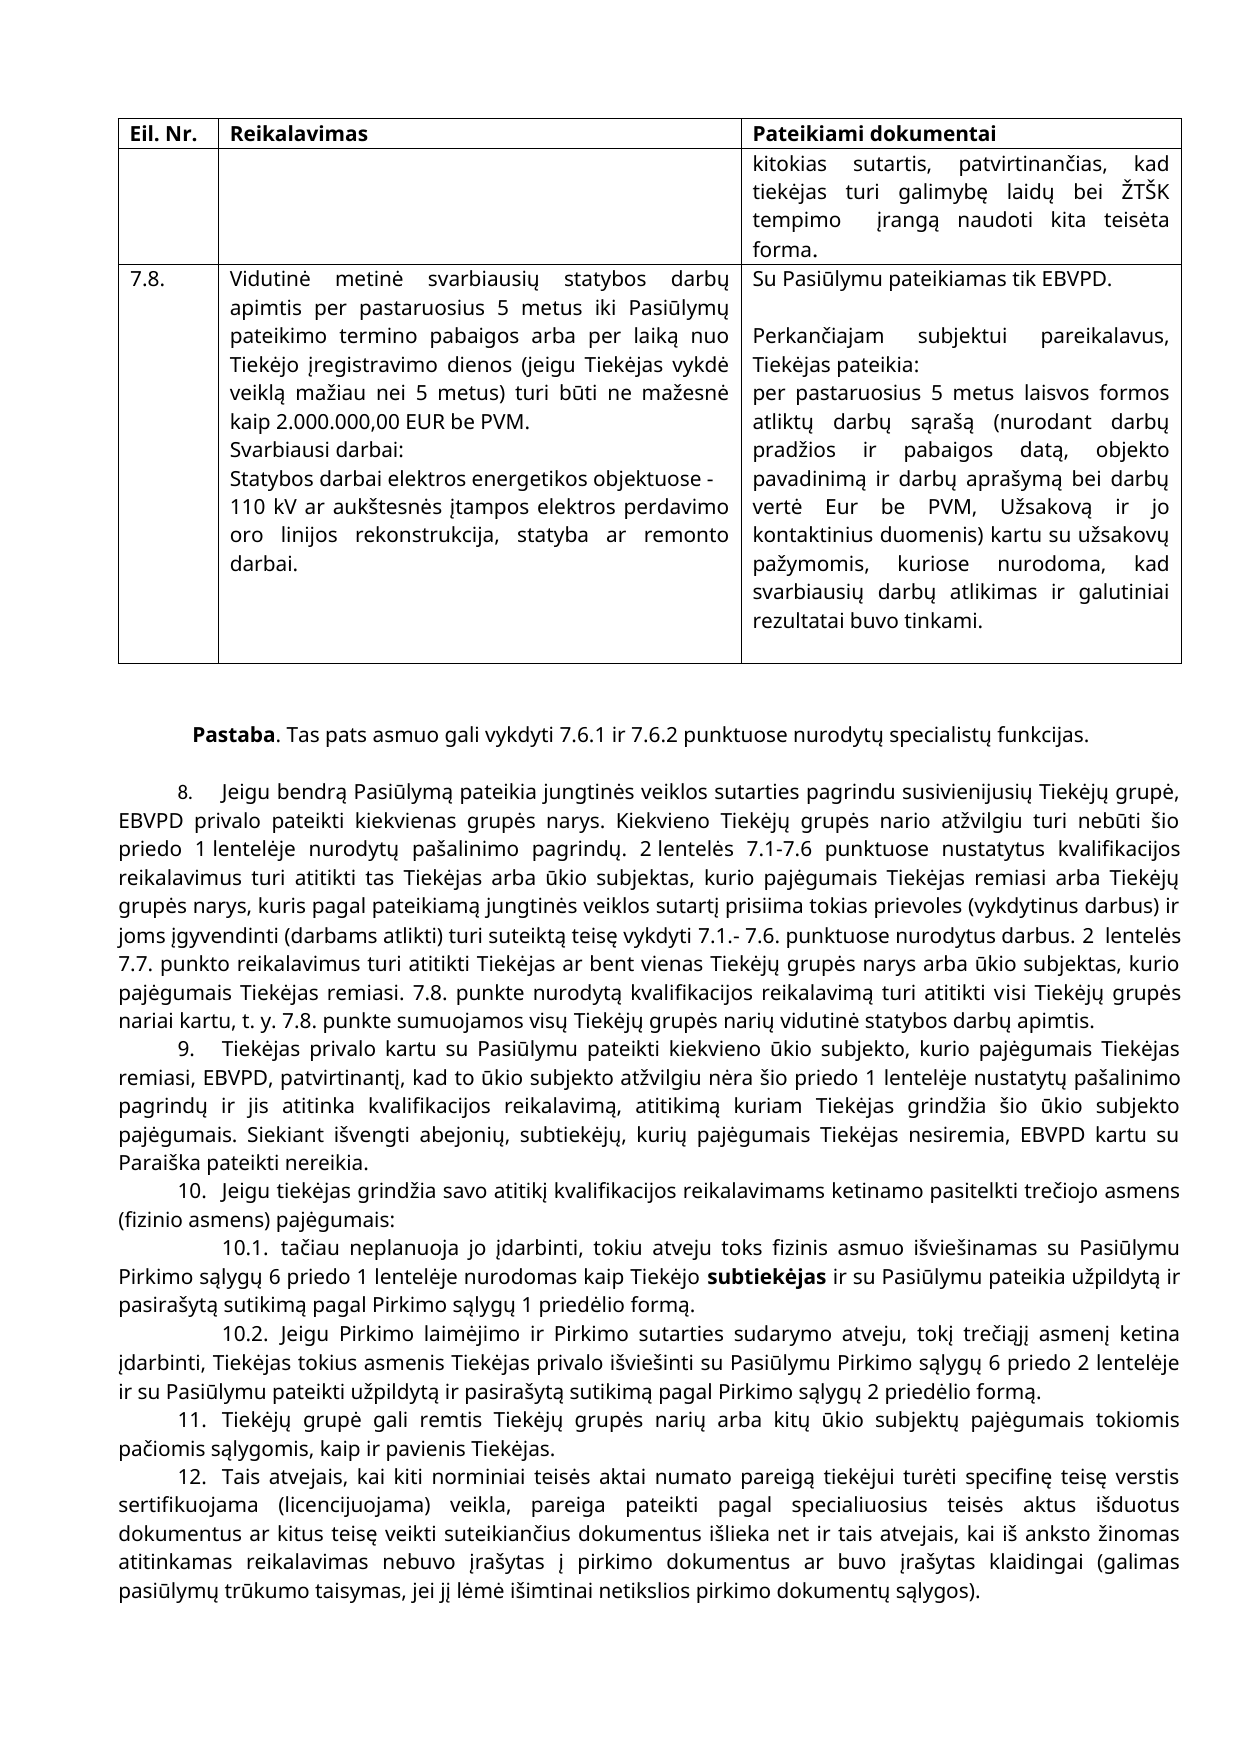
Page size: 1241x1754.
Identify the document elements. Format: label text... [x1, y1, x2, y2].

list tačiau neplanuoja jo įdarbinti, tokiu atveju toks fizinis asmuo išviešinamas su Pasiūlymu Pirkimo sąlygų 6 priedo 1 lentelėje nurodomas kaip Tiekėjo subtiekėjas ir su Pasiūlymu pateikia užpildytą ir pasirašytą sutikimą pagal Pirkimo sąlygų 1 priedėlio formą. [118, 1233, 1181, 1319]
table_cell Su Pasiūlymu pateikiamas tik EBVPD. Perkančiajam subjektui pareikalavus, Tiekėjas pateikia: per pastaruosius 5 metus laisvos formos atliktų darbų sąrašą (nurodant darbų pradžios ir pabaigos datą, objekto pavadinimą ir darbų aprašymą bei darbų vertė Eur be PVM, Užsakovą ir jo kontaktinius duomenis) kartu su užsakovų pažymomis, kuriose nurodoma, kad svarbiausių darbų atlikimas ir galutiniai rezultatai buvo tinkami. [742, 265, 1181, 663]
table_header Reikalavimas [219, 119, 741, 148]
table_cell [119, 265, 218, 663]
list Tiekėjų grupė gali remtis Tiekėjų grupės narių arba kitų ūkio subjektų pajėgumais tokiomis pačiomis sąlygomis, kaip ir pavienis Tiekėjas. [118, 1405, 1181, 1462]
list Tiekėjas privalo kartu su Pasiūlymu pateikti kiekvieno ūkio subjekto, kurio pajėgumais Tiekėjas remiasi, EBVPD, patvirtinantį, kad to ūkio subjekto atžvilgiu nėra šio priedo 1 lentelėje nustatytų pašalinimo pagrindų ir jis atitinka kvalifikacijos reikalavimą, atitikimą kuriam Tiekėjas grindžia šio ūkio subjekto pajėgumais. Siekiant išvengti abejonių, subtiekėjų, kurių pajėgumais Tiekėjas nesiremia, EBVPD kartu su Paraiška pateikti nereikia. [118, 1034, 1181, 1177]
table_cell [119, 149, 218, 263]
list Jeigu Pirkimo laimėjimo ir Pirkimo sutarties sudarymo atveju, tokį trečiąjį asmenį ketina įdarbinti, Tiekėjas tokius asmenis Tiekėjas privalo išviešinti su Pasiūlymu Pirkimo sąlygų 6 priedo 2 lentelėje ir su Pasiūlymu pateikti užpildytą ir pasirašytą sutikimą pagal Pirkimo sąlygų 2 priedėlio formą. [118, 1319, 1181, 1405]
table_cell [219, 149, 741, 263]
text Pastaba. Tas pats asmuo gali vykdyti 7.6.1 ir 7.6.2 punktuose nurodytų specialistų funkcijas. [118, 721, 1181, 749]
list Jeigu bendrą Pasiūlymą pateikia jungtinės veiklos sutarties pagrindu susivienijusių Tiekėjų grupė, EBVPD privalo pateikti kiekvienas grupės narys. Kiekvieno Tiekėjų grupės nario atžvilgiu turi nebūti šio priedo 1 lentelėje nurodytų pašalinimo pagrindų. 2 lentelės 7.1-7.6 punktuose nustatytus kvalifikacijos reikalavimus turi atitikti tas Tiekėjas arba ūkio subjektas, kurio pajėgumais Tiekėjas remiasi arba Tiekėjų grupės narys, kuris pagal pateikiamą jungtinės veiklos sutartį prisiima tokias prievoles (vykdytinus darbus) ir joms įgyvendinti (darbams atlikti) turi suteiktą teisę vykdyti 7.1.- 7.6. punktuose nurodytus darbus. 2 lentelės 7.7. punkto reikalavimus turi atitikti Tiekėjas ar bent vienas Tiekėjų grupės narys arba ūkio subjektas, kurio pajėgumais Tiekėjas remiasi. 7.8. punkte nurodytą kvalifikacijos reikalavimą turi atitikti visi Tiekėjų grupės nariai kartu, t. y. 7.8. punkte sumuojamos visų Tiekėjų grupės narių vidutinė statybos darbų apimtis. [118, 777, 1181, 1034]
list Jeigu tiekėjas grindžia savo atitikį kvalifikacijos reikalavimams ketinamo pasitelkti trečiojo asmens (fizinio asmens) pajėgumais: [118, 1177, 1181, 1233]
table_header Pateikiami dokumentai [742, 119, 1181, 148]
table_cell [742, 149, 1181, 263]
list Tais atvejais, kai kiti norminiai teisės aktai numato pareigą tiekėjui turėti specifinę teisę verstis sertifikuojama (licencijuojama) veikla, pareiga pateikti pagal specialiuosius teisės aktus išduotus dokumentus ar kitus teisę veikti suteikiančius dokumentus išlieka net ir tais atvejais, kai iš anksto žinomas atitinkamas reikalavimas nebuvo įrašytas į pirkimo dokumentus ar buvo įrašytas klaidingai (galimas pasiūlymų trūkumo taisymas, jei jį lėmė išimtinai netikslios pirkimo dokumentų sąlygos). [118, 1462, 1181, 1604]
table_cell Vidutinė metinė svarbiausių statybos darbų apimtis per pastaruosius 5 metus iki Pasiūlymų pateikimo termino pabaigos arba per laiką nuo Tiekėjo įregistravimo dienos (jeigu Tiekėjas vykdė veiklą mažiau nei 5 metus) turi būti ne mažesnė kaip 2.000.000,00 EUR be PVM. Svarbiausi darbai: Statybos darbai elektros energetikos objektuose - 110 kV ar aukštesnės įtampos elektros perdavimo oro linijos rekonstrukcija, statyba ar remonto darbai. [219, 265, 741, 663]
table_header Eil. Nr. [119, 119, 218, 148]
